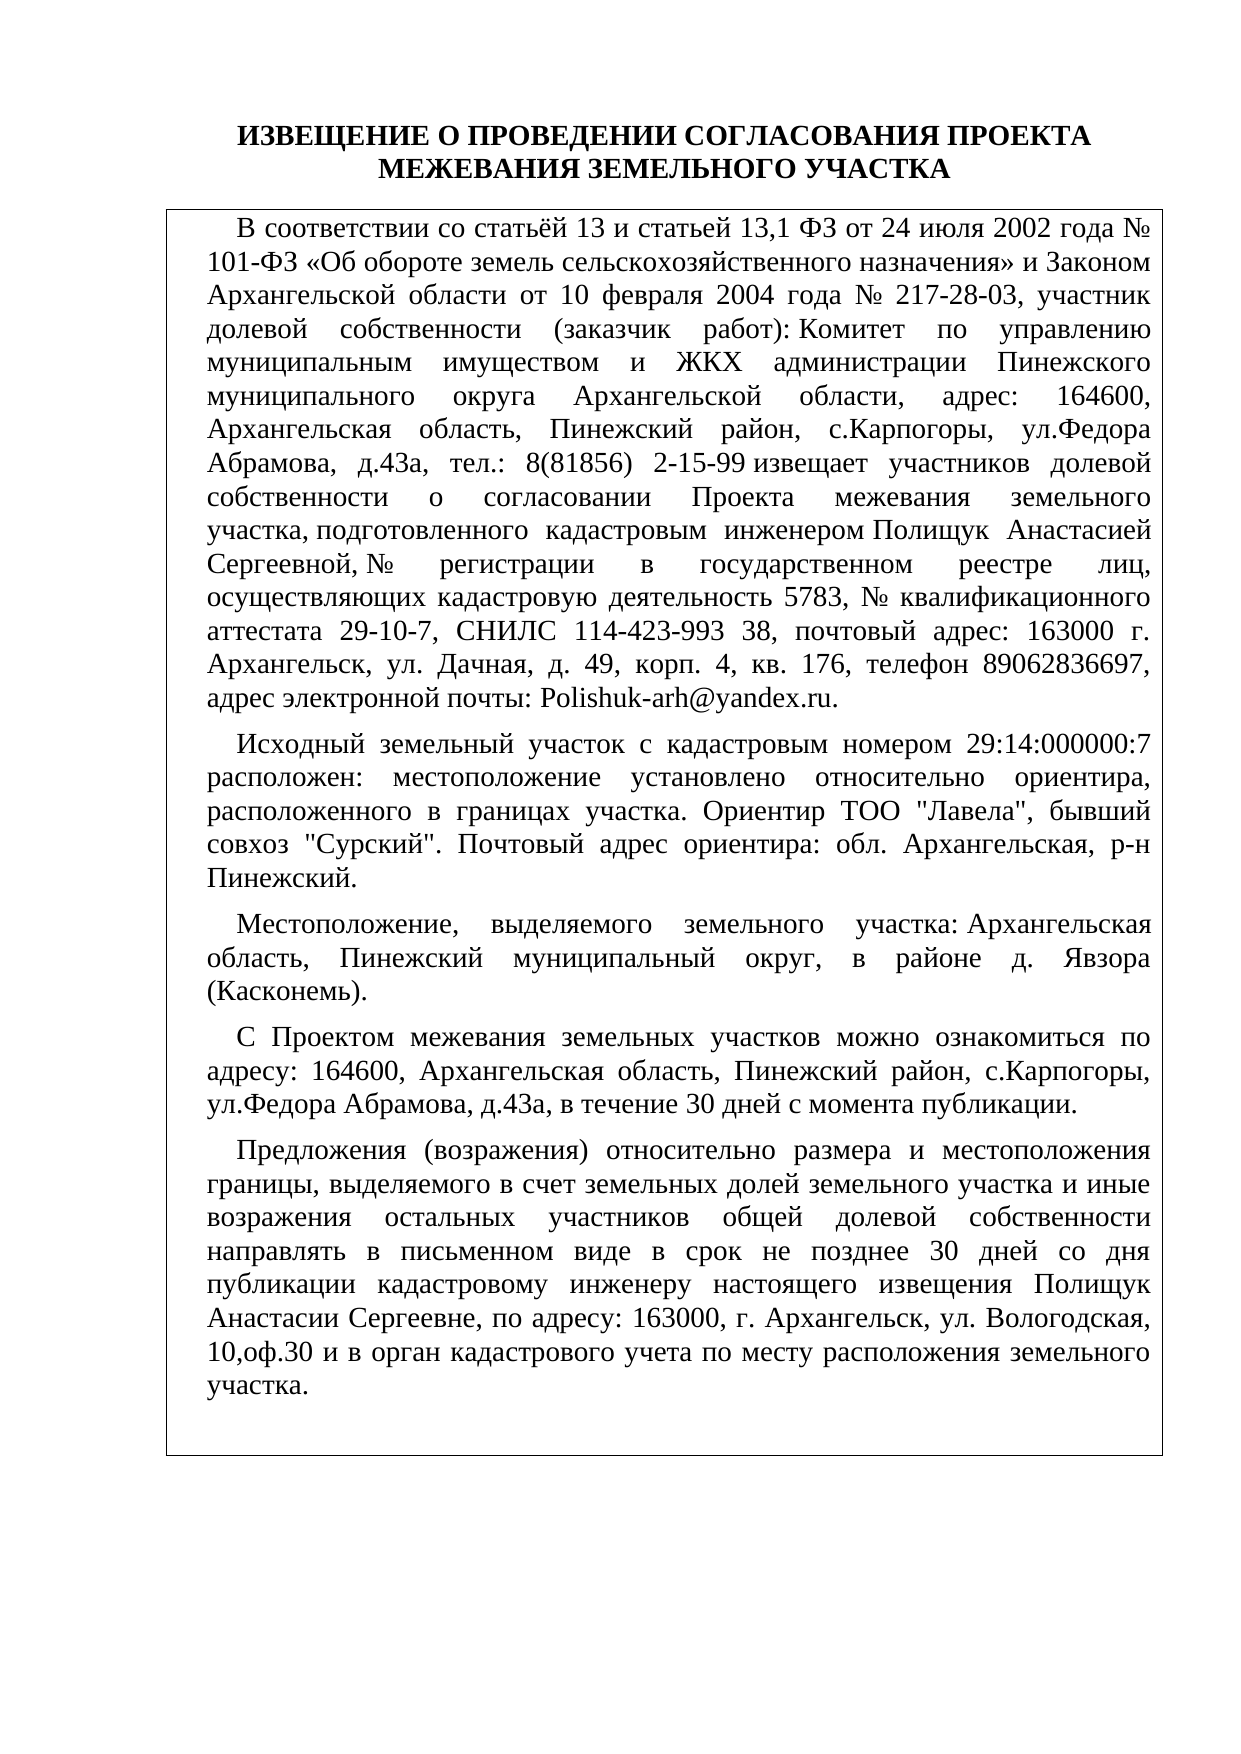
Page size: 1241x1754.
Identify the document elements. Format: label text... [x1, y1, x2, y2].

text ИЗВЕЩЕНИЕ О ПРОВЕДЕНИИ СОГЛАСОВАНИЯ ПРОЕКТА МЕЖЕВАНИЯ ЗЕМЕЛЬНОГО УЧАСТКА [177, 118, 1152, 185]
table_header В соответствии со статьёй 13 и статьей 13,1 ФЗ от 24 июля 2002 года № 101-ФЗ «Об обороте земель сельскохозяйственного назначения» и Законом Архангельской области от 10 февраля 2004 года № 217-28-03, участник долевой собственности (заказчик работ): Комитет по управлению муниципальным имуществом и ЖКХ администрации Пинежского муниципального округа Архангельской области, адрес: 164600, Архангельская область, Пинежский район, с.Карпогоры, ул.Федора Абрамова, д.43а, тел.: 8(81856) 2-15-99 извещает участников долевой собственности о согласовании Проекта межевания земельного участка, подготовленного кадастровым инженером Полищук Анастасией Сергеевной, № регистрации в государственном реестре лиц, осуществляющих кадастровую деятельность 5783, № квалификационного аттестата 29-10-7, СНИЛС 114-423-993 38, почтовый адрес: . Архангельск, ул. Дачная, д. 49, корп. 4, кв. 176, телефон 89062836697, адрес электронной почты: Polishuk-arh@yandex.ru. Исходный земельный участок с кадастровым номером 29:14:000000:7 расположен: местоположение установлено относительно ориентира, расположенного в границах участка. Ориентир ТОО "Лавела", бывший совхоз "Сурский". Почтовый адрес ориентира: обл. Архангельская, р-н Пинежский. Местоположение, выделяемого земельного участка: Архангельская область, Пинежский муниципальный округ, в районе д. Явзора (Касконемь). С Проектом межевания земельных участков можно ознакомиться по адресу: 164600, Архангельская область, Пинежский район, с.Карпогоры, ул.Федора Абрамова, д.43а, в течение 30 дней с момента публикации. Предложения (возражения) относительно размера и местоположения границы, выделяемого в счет земельных долей земельного участка и иные возражения остальных участников общей долевой собственности направлять в письменном виде в срок не позднее 30 дней со дня публикации кадастровому инженеру настоящего извещения Полищук Анастасии Сергеевне, по адресу: 163000, г. Архангельск, ул. Вологодская, 10,оф.30 и в орган кадастрового учета по месту расположения земельного участка. [167, 210, 1162, 1454]
